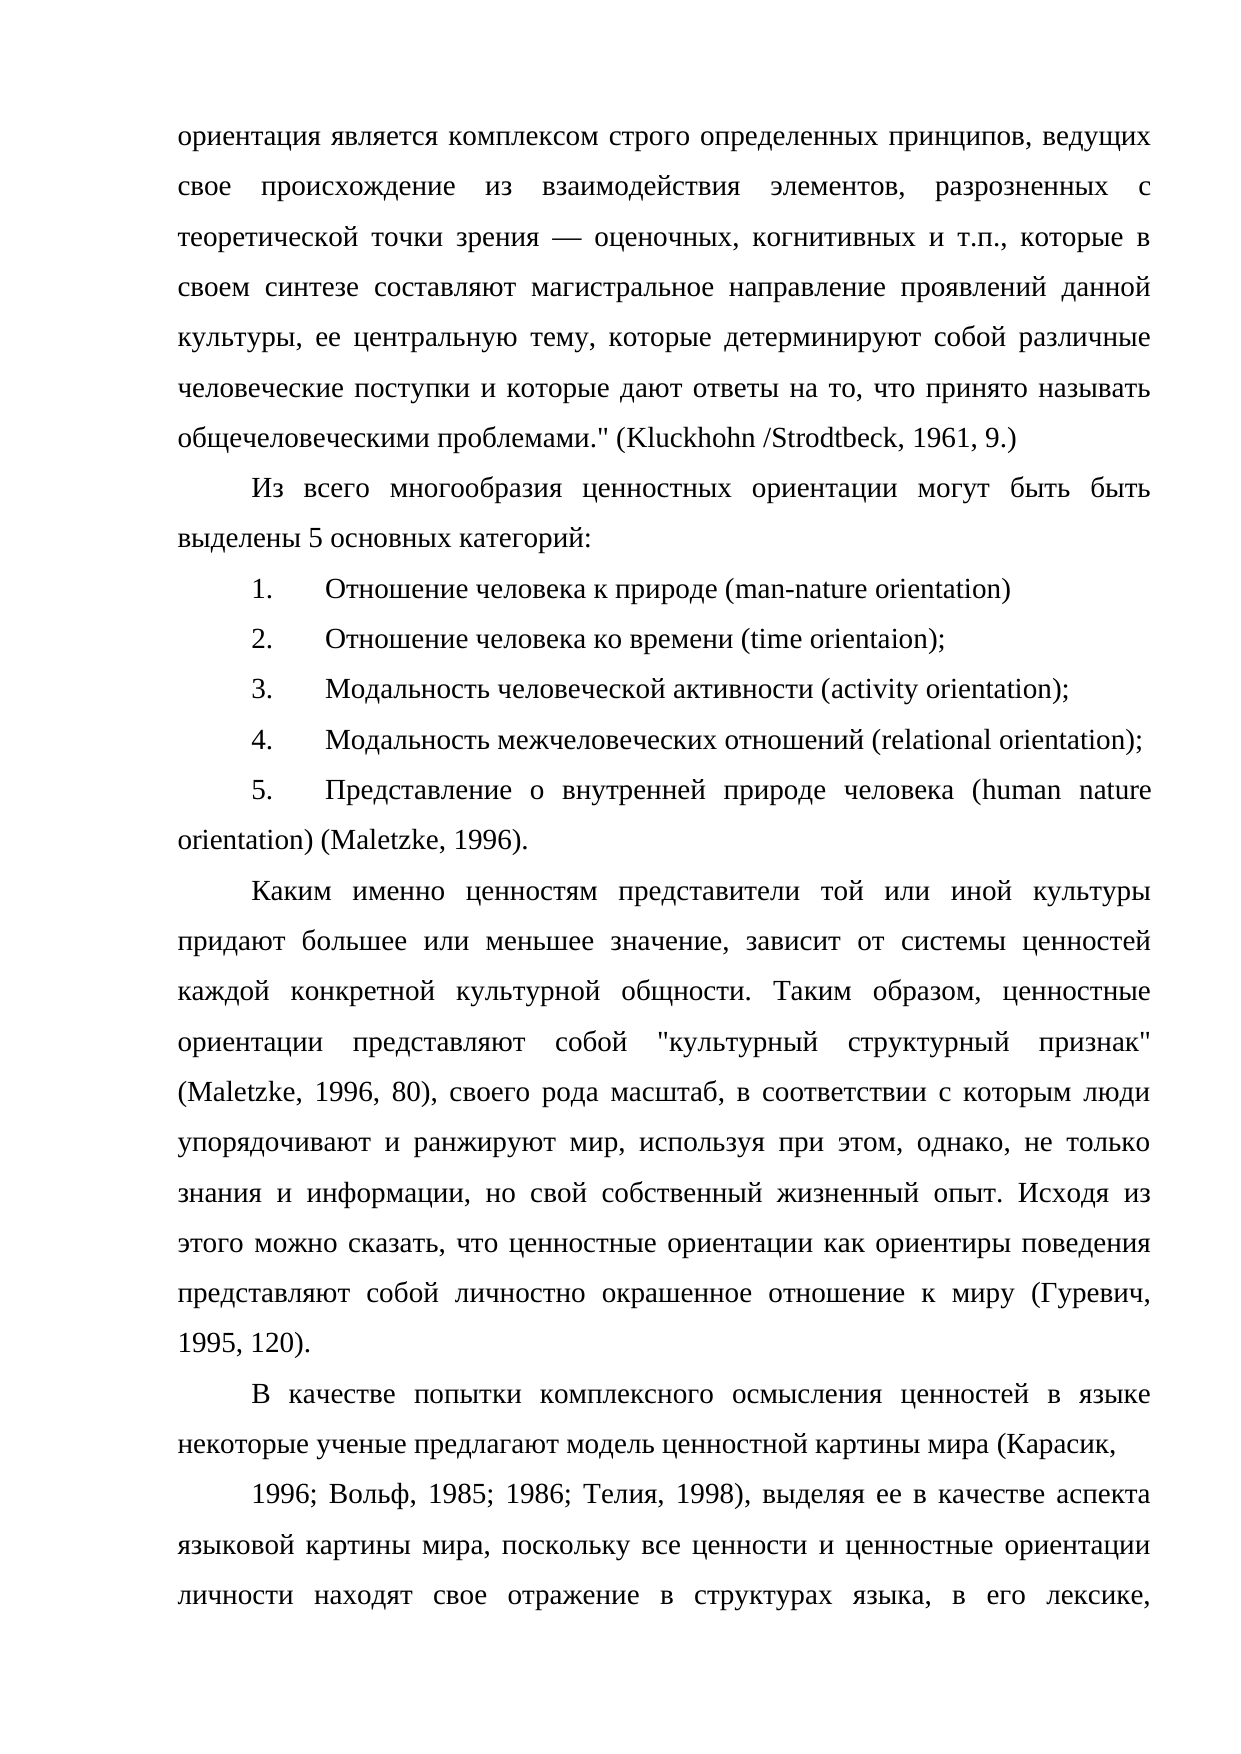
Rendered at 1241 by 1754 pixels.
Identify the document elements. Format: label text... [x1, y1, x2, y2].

text Каким именно ценностям представители той или иной культуры придают большее или меньшее значение, зависит от системы ценностей каждой конкретной культурной общности. Таким образом, ценностные ориентации представляют собой "культурный структурный признак" (Maletzke, 1996, 80), своего рода масштаб, в соответствии с которым люди упорядочивают и ранжируют мир, используя при этом, однако, не только знания и информации, но свой собственный жизненный опыт. Исходя из этого можно сказать, что ценностные ориентации как ориентиры поведения представляют собой личностно окрашенное отношение к миру (Гуревич, 1995, 120). [177, 873, 1152, 1359]
list Модальность межчеловеческих отношений (relational orientation); [177, 722, 1152, 755]
text В качестве попытки комплексного осмысления ценностей в языке некоторые ученые предлагают модель ценностной картины мира (Карасик, [177, 1376, 1152, 1460]
list Отношение человека ко времени (time orientaion); [177, 621, 1152, 655]
list Модальность человеческой активности (activity orientation); [177, 672, 1152, 705]
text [177, 118, 1152, 453]
list Отношение человека к природе (man-nature orientation) [177, 571, 1152, 604]
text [177, 1477, 1152, 1611]
text Из всего многообразия ценностных ориентации могут быть быть выделены 5 основных категорий: [177, 470, 1152, 554]
list Представление о внутренней природе человека (human nature orientation) (Maletzke, 1996). [177, 772, 1152, 856]
